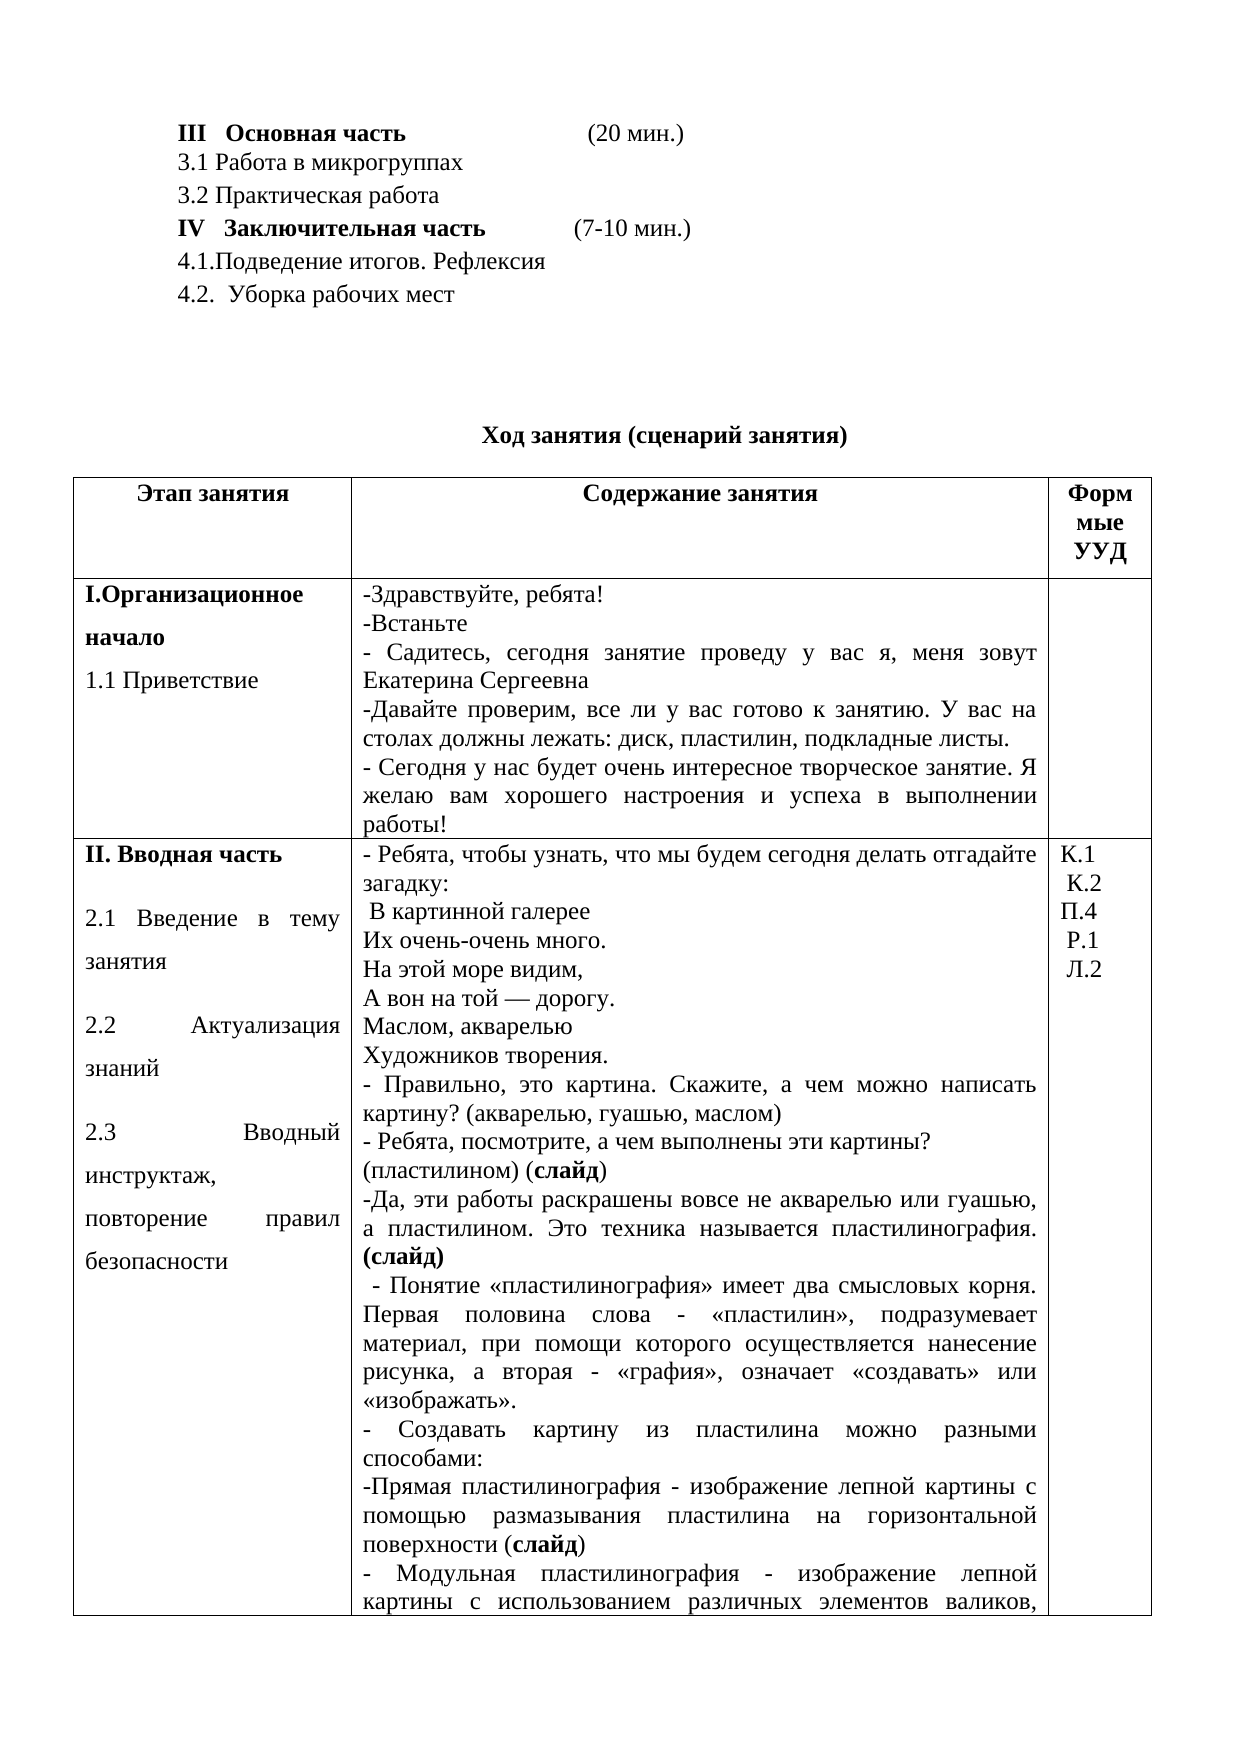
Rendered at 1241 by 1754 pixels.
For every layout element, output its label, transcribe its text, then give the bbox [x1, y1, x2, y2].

table_cell I.Организационное начало 1.1 Приветствие [74, 579, 351, 838]
text 3.1 Работа в микрогруппах [177, 147, 1152, 176]
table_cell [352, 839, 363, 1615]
table_header Форм мые УУД [1049, 478, 1151, 578]
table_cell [74, 839, 351, 1615]
text 4.2. Уборка рабочих мест [177, 279, 1152, 308]
text 3.2 Практическая работа [177, 180, 1152, 209]
text Ход занятия (сценарий занятия) [177, 420, 1152, 448]
table_header Этап занятия [74, 478, 351, 578]
text 4.1.Подведение итогов. Рефлексия [177, 246, 1152, 275]
table_cell К.1 К.2 П.4 Р.1 Л.2 [1049, 839, 1151, 1615]
table_cell [1049, 579, 1151, 838]
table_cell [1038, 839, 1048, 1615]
table_header Содержание занятия [352, 478, 1048, 578]
text IV Заключительная часть (7-10 мин.) [177, 213, 1152, 242]
text III Основная часть (20 мин.) [177, 118, 1152, 147]
table_cell -Здравствуйте, ребята! -Встаньте - Садитесь, сегодня занятие проведу у вас я, меня зовут Екатерина Сергеевна -Давайте проверим, все ли у вас готово к занятию. У вас на столах должны лежать: диск, пластилин, подкладные листы. - Сегодня у нас будет очень интересное творческое занятие. Я желаю вам хорошего настроения и успеха в выполнении работы! [352, 579, 1048, 838]
